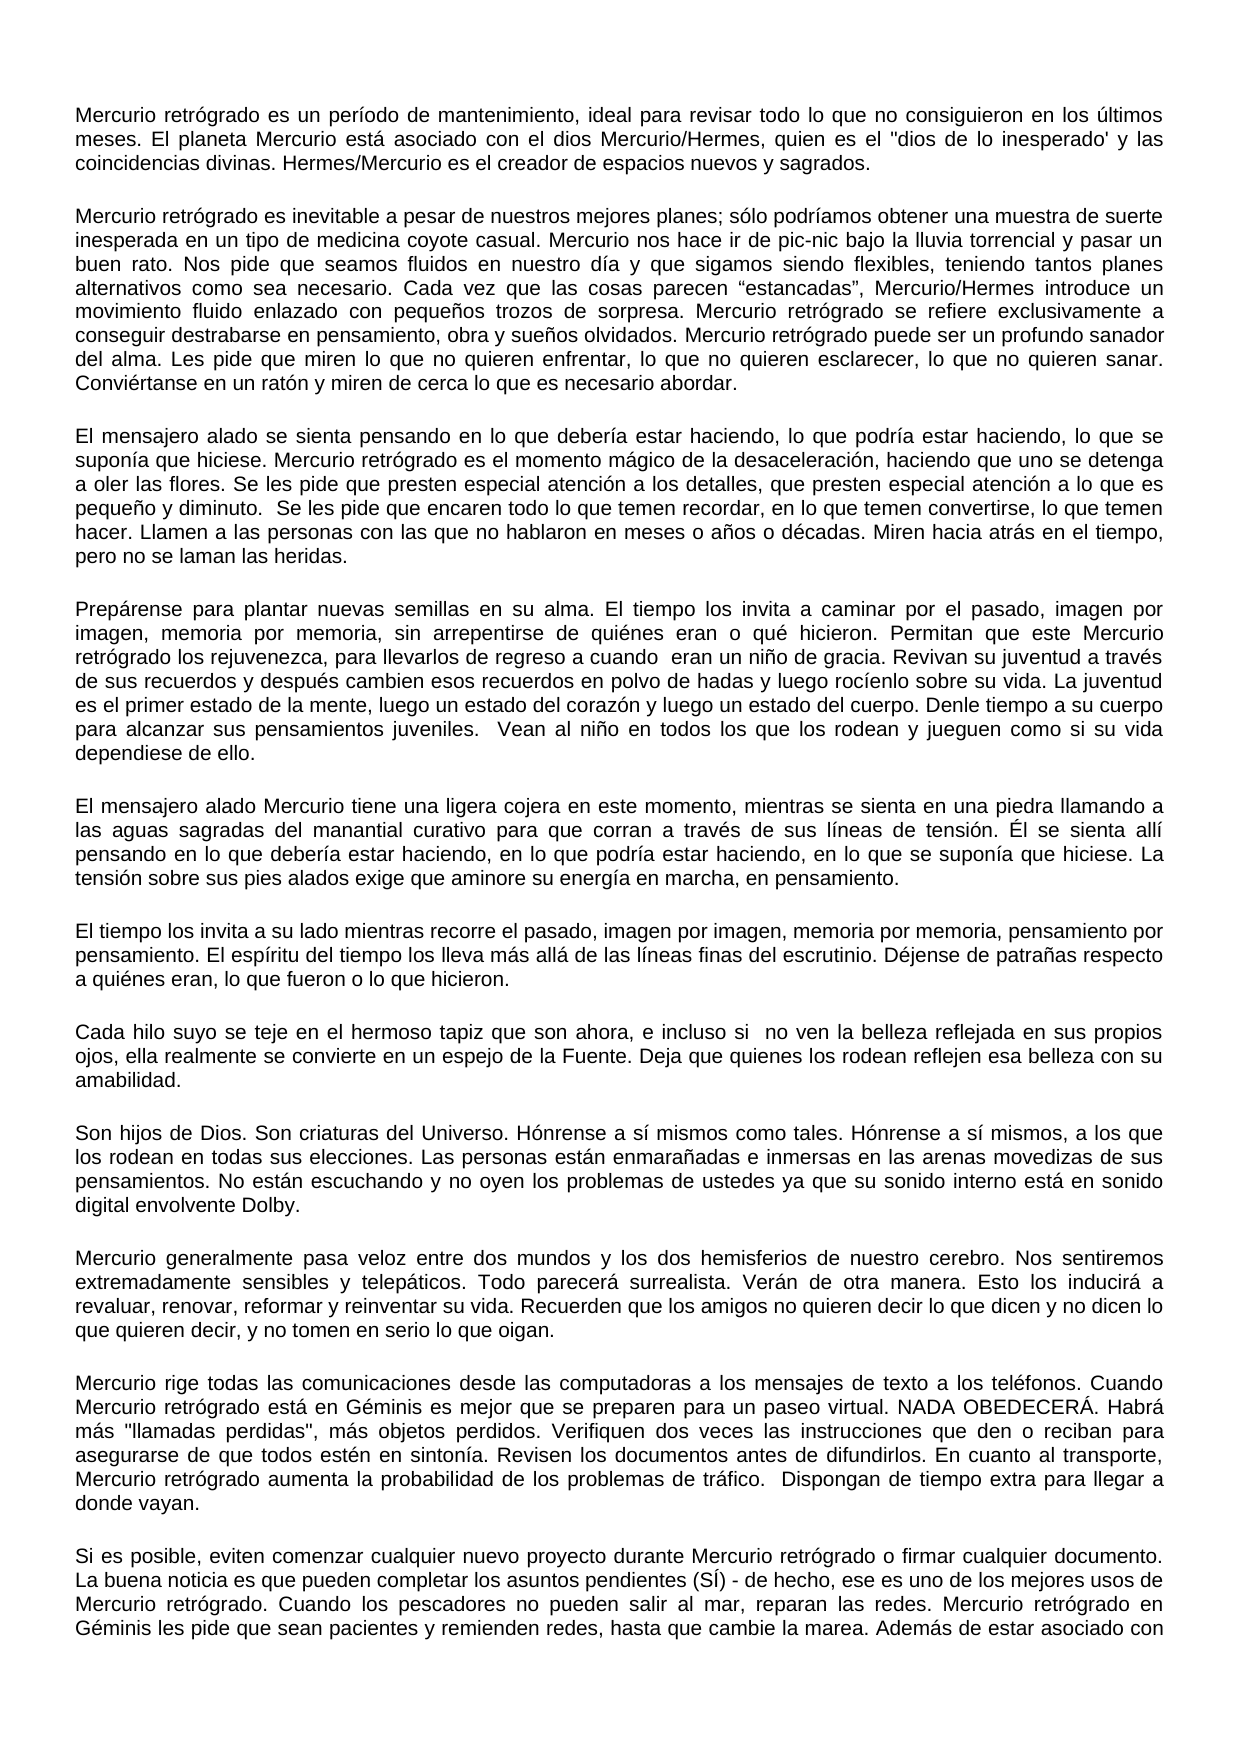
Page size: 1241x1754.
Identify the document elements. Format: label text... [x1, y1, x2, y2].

text Mercurio retrógrado es un período de mantenimiento, ideal para revisar todo lo que no consiguieron en los últimos meses. El planeta Mercurio está asociado con el dios Mercurio/Hermes, quien es el "dios de lo inesperado' y las coincidencias divinas. Hermes/Mercurio es el creador de espacios nuevos y sagrados. [75, 102, 1165, 174]
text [75, 1544, 1165, 1640]
text Prepárense para plantar nuevas semillas en su alma. El tiempo los invita a caminar por el pasado, imagen por imagen, memoria por memoria, sin arrepentirse de quiénes eran o qué hicieron. Permitan que este Mercurio retrógrado los rejuvenezca, para llevarlos de regreso a cuando eran un niño de gracia. Revivan su juventud a través de sus recuerdos y después cambien esos recuerdos en polvo de hadas y luego rocíenlo sobre su vida. La juventud es el primer estado de la mente, luego un estado del corazón y luego un estado del cuerpo. Denle tiempo a su cuerpo para alcanzar sus pensamientos juveniles. Vean al niño en todos los que los rodean y jueguen como si su vida dependiese de ello. [75, 597, 1165, 765]
text Cada hilo suyo se teje en el hermoso tapiz que son ahora, e incluso si no ven la belleza reflejada en sus propios ojos, ella realmente se convierte en un espejo de la Fuente. Deja que quienes los rodean reflejen esa belleza con su amabilidad. [75, 1020, 1165, 1092]
text El tiempo los invita a su lado mientras recorre el pasado, imagen por imagen, memoria por memoria, pensamiento por pensamiento. El espíritu del tiempo los lleva más allá de las líneas finas del escrutinio. Déjense de patrañas respecto a quiénes eran, lo que fueron o lo que hicieron. [75, 919, 1165, 991]
text Son hijos de Dios. Son criaturas del Universo. Hónrense a sí mismos como tales. Hónrense a sí mismos, a los que los rodean en todas sus elecciones. Las personas están enmarañadas e inmersas en las arenas movedizas de sus pensamientos. No están escuchando y no oyen los problemas de ustedes ya que su sonido interno está en sonido digital envolvente Dolby. [75, 1121, 1165, 1217]
text Mercurio rige todas las comunicaciones desde las computadoras a los mensajes de texto a los teléfonos. Cuando Mercurio retrógrado está en Géminis es mejor que se preparen para un paseo virtual. NADA OBEDECERÁ. Habrá más "llamadas perdidas", más objetos perdidos. Verifiquen dos veces las instrucciones que den o reciban para asegurarse de que todos estén en sintonía. Revisen los documentos antes de difundirlos. En cuanto al transporte, Mercurio retrógrado aumenta la probabilidad de los problemas de tráfico. Dispongan de tiempo extra para llegar a donde vayan. [75, 1371, 1165, 1515]
text Mercurio generalmente pasa veloz entre dos mundos y los dos hemisferios de nuestro cerebro. Nos sentiremos extremadamente sensibles y telepáticos. Todo parecerá surrealista. Verán de otra manera. Esto los inducirá a revaluar, renovar, reformar y reinventar su vida. Recuerden que los amigos no quieren decir lo que dicen y no dicen lo que quieren decir, y no tomen en serio lo que oigan. [75, 1246, 1165, 1342]
text Mercurio retrógrado es inevitable a pesar de nuestros mejores planes; sólo podríamos obtener una muestra de suerte inesperada en un tipo de medicina coyote casual. Mercurio nos hace ir de pic-nic bajo la lluvia torrencial y pasar un buen rato. Nos pide que seamos fluidos en nuestro día y que sigamos siendo flexibles, teniendo tantos planes alternativos como sea necesario. Cada vez que las cosas parecen “estancadas”, Mercurio/Hermes introduce un movimiento fluido enlazado con pequeños trozos de sorpresa. Mercurio retrógrado se refiere exclusivamente a conseguir destrabarse en pensamiento, obra y sueños olvidados. Mercurio retrógrado puede ser un profundo sanador del alma. Les pide que miren lo que no quieren enfrentar, lo que no quieren esclarecer, lo que no quieren sanar. Conviértanse en un ratón y miren de cerca lo que es necesario abordar. [75, 203, 1165, 395]
text El mensajero alado se sienta pensando en lo que debería estar haciendo, lo que podría estar haciendo, lo que se suponía que hiciese. Mercurio retrógrado es el momento mágico de la desaceleración, haciendo que uno se detenga a oler las flores. Se les pide que presten especial atención a los detalles, que presten especial atención a lo que es pequeño y diminuto. Se les pide que encaren todo lo que temen recordar, en lo que temen convertirse, lo que temen hacer. Llamen a las personas con las que no hablaron en meses o años o décadas. Miren hacia atrás en el tiempo, pero no se laman las heridas. [75, 424, 1165, 568]
text El mensajero alado Mercurio tiene una ligera cojera en este momento, mientras se sienta en una piedra llamando a las aguas sagradas del manantial curativo para que corran a través de sus líneas de tensión. Él se sienta allí pensando en lo que debería estar haciendo, en lo que podría estar haciendo, en lo que se suponía que hiciese. La tensión sobre sus pies alados exige que aminore su energía en marcha, en pensamiento. [75, 794, 1165, 890]
